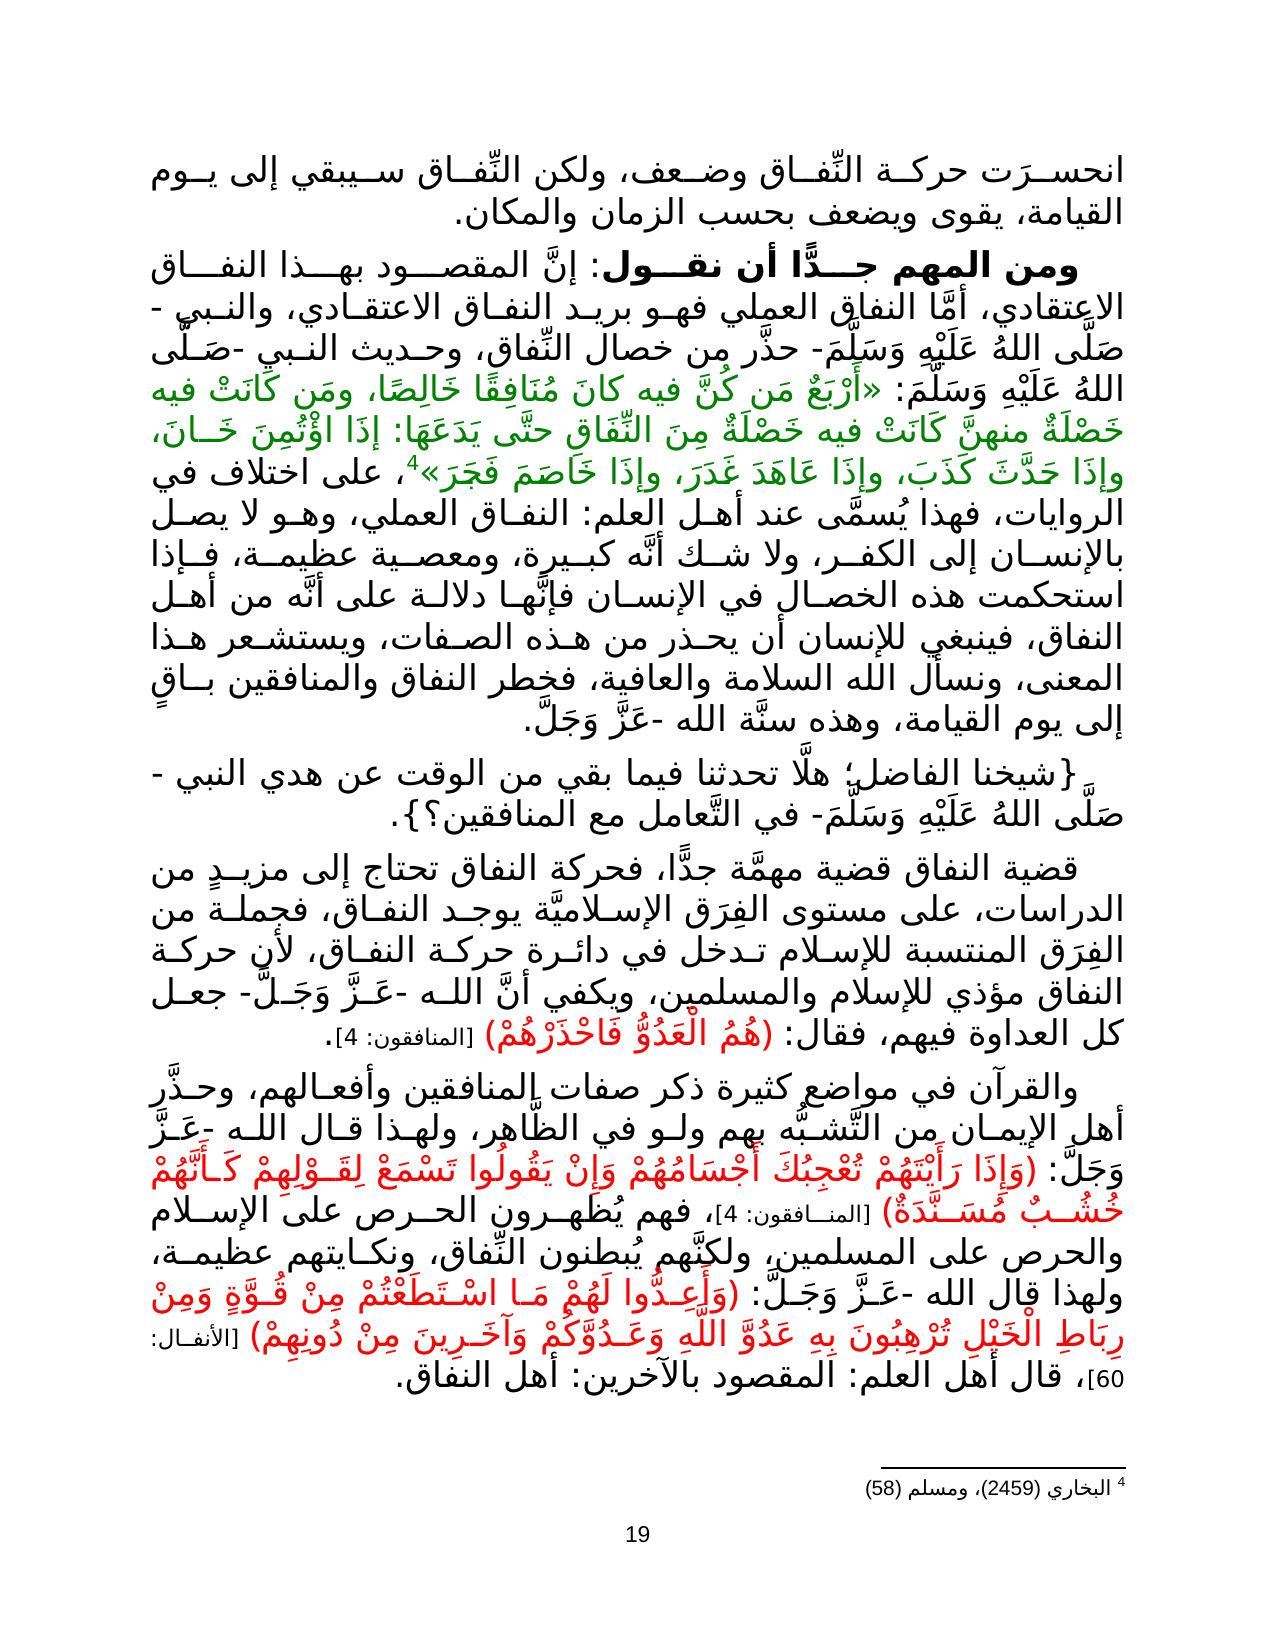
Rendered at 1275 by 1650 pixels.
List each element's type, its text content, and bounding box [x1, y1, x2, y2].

text والقرآن في مواضع كثيرة ذكر صفات المنافقين وأفعالهم، وحذَّر أهل الإيمان من التَّشبُّه بهم ولو في الظَّاهر، ولهذا قال الله -عَزَّ وَجَلَّ: ﴿وَإِذَا رَأَيْتَهُمْ تُعْجِبُكَ أَجْسَامُهُمْ وَإِنْ يَقُولُوا تَسْمَعْ لِقَوْلِهِمْ كَأَنَّهُمْ خُشُبٌ مُسَنَّدَةٌ﴾ [المنافقون: 4]، فهم يُظهرون الحرص على الإسلام والحرص على المسلمين، ولكنَّهم يُبطنون النِّفاق، ونكايتهم عظيمة، ولهذا قال الله -عَزَّ وَجَلَّ: ﴿وَأَعِدُّوا لَهُمْ مَا اسْتَطَعْتُمْ مِنْ قُوَّةٍ وَمِنْ رِبَاطِ الْخَيْلِ تُرْهِبُونَ بِهِ عَدُوَّ اللَّهِ وَعَدُوَّكُمْ وَآخَرِينَ مِنْ دُونِهِمْ﴾ [الأنفال: 60]، قال أهل العلم: المقصود بالآخرين: أهل النفاق. [150, 1066, 1125, 1396]
text قضية النفاق قضية مهمَّة جدًّا، فحركة النفاق تحتاج إلى مزيدٍ من الدراسات، على مستوى الفِرَق الإسلاميَّة يوجد النفاق، فجملة من الفِرَق المنتسبة للإسلام تدخل في دائرة حركة النفاق، لأن حركة النفاق مؤذي للإسلام والمسلمين، ويكفي أنَّ الله -عَزَّ وَجَلَّ- جعل كل العداوة فيهم، فقال: ﴿هُمُ الْعَدُوُّ فَاحْذَرْهُمْ﴾ [المنافقون: 4]. [150, 847, 1125, 1054]
text {شيخنا الفاضل؛ هلَّا تحدثنا فيما بقي من الوقت عن هدي النبي -صَلَّى اللهُ عَلَيْهِ وَسَلَّمَ- في التَّعامل مع المنافقين؟}. [150, 752, 1125, 835]
text ومن المهم جدًّا أن نقول: إنَّ المقصود بهذا النفاق الاعتقادي، أمَّا النفاق العملي فهو بريد النفاق الاعتقادي، والنبي -صَلَّى اللهُ عَلَيْهِ وَسَلَّمَ- حذَّر من خصال النِّفاق، وحديث النبي -صَلَّى اللهُ عَلَيْهِ وَسَلَّمَ: «أَرْبَعٌ مَن كُنَّ فيه كانَ مُنَافِقًا خَالِصًا، ومَن كَانَتْ فيه خَصْلَةٌ منهنَّ كَانَتْ فيه خَصْلَةٌ مِنَ النِّفَاقِ حتَّى يَدَعَهَا: إذَا اؤْتُمِنَ خَانَ، وإذَا حَدَّثَ كَذَبَ، وإذَا عَاهَدَ غَدَرَ، وإذَا خَاصَمَ فَجَرَ»، على اختلاف في الروايات، فهذا يُسمَّى عند أهل العلم: النفاق العملي، وهو لا يصل بالإنسان إلى الكفر، ولا شك أنَّه كبيرة، ومعصية عظيمة، فإذا استحكمت هذه الخصال في الإنسان فإنَّها دلالة على أنَّه من أهل النفاق، فينبغي للإنسان أن يحذر من هذه الصفات، ويستشعر هذا المعنى، ونسأل الله السلامة والعافية، فخطر النفاق والمنافقين باقٍ إلى يوم القيامة، وهذه سنَّة الله -عَزَّ وَجَلَّ. [150, 245, 1125, 740]
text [150, 150, 1125, 232]
